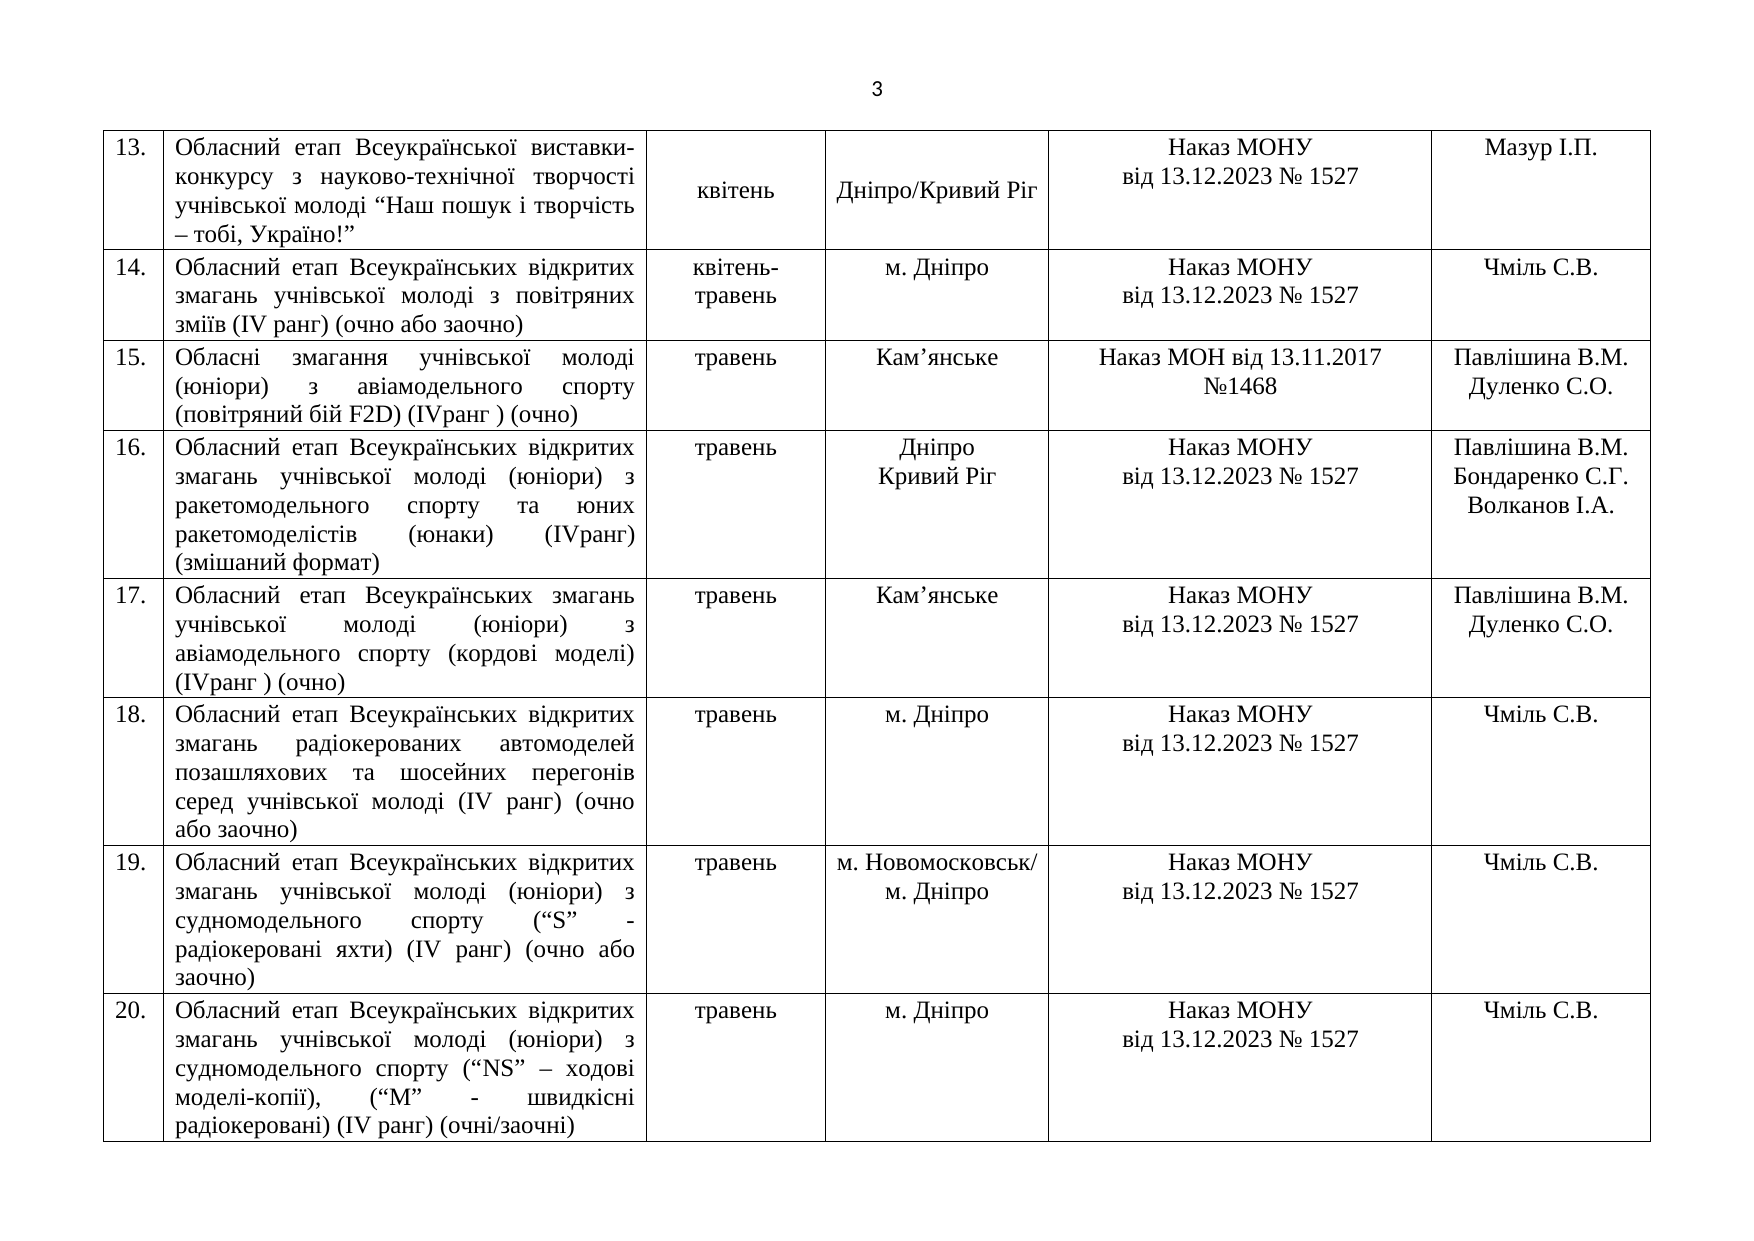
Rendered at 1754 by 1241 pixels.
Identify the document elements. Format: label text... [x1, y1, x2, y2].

table_cell [104, 341, 163, 430]
table_cell [104, 431, 163, 578]
table_cell Наказ МОНУ від 13.12.2023 № 1527 [1049, 431, 1431, 578]
table_cell Обласний етап Всеукраїнських відкритих змагань учнівської молоді з повітряних зміїв (IV ранг) (очно або заочно) [164, 250, 646, 339]
table_cell Обласний етап Всеукраїнських змагань учнівської молоді (юніори) з авіамодельного спорту (кордові моделі) (IVранг ) (очно) [164, 579, 646, 697]
table_cell Павлішина В.М. Дуленко С.О. [1432, 579, 1650, 697]
table_cell травень [647, 698, 825, 845]
table_cell [104, 250, 163, 339]
table_cell [104, 994, 163, 1141]
table_cell Чміль С.В. [1432, 698, 1650, 845]
table_cell квітень-травень [647, 250, 825, 339]
table_cell Наказ МОНУ від 13.12.2023 № 1527 [1049, 698, 1431, 845]
table_cell Обласний етап Всеукраїнських відкритих змагань учнівської молоді (юніори) з судномодельного спорту (“S” -радіокеровані яхти) (ІV ранг) (очно або заочно) [164, 846, 646, 993]
table_cell Чміль С.В. [1432, 994, 1650, 1141]
table_cell Наказ МОНУ від 13.12.2023 № 1527 [1049, 846, 1431, 993]
table_cell квітень [647, 131, 825, 249]
table_cell Наказ МОН від 13.11.2017 №1468 [1049, 341, 1431, 430]
table_cell травень [647, 431, 825, 578]
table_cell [1049, 131, 1431, 249]
table_cell Обласний етап Всеукраїнських відкритих змагань радіокерованих автомоделей позашляхових та шосейних перегонів серед учнівської молоді (IV ранг) (очно або заочно) [164, 698, 646, 845]
table_cell травень [647, 341, 825, 430]
table_cell Обласні змагання учнівської молоді (юніори) з авіамодельного спорту (повітряний бій F2D) (IVранг ) (очно) [164, 341, 646, 430]
table_cell Наказ МОНУ від 13.12.2023 № 1527 [1049, 994, 1431, 1141]
table_cell Кам’янське [826, 341, 1048, 430]
table_cell Обласний етап Всеукраїнських відкритих змагань учнівської молоді (юніори) з судномодельного спорту (“NS” – ходові моделі-копії), (“М” - швидкісні радіокеровані) (ІV ранг) (очні/заочні) [164, 994, 646, 1141]
table_cell [104, 579, 163, 697]
table_cell Наказ МОНУ від 13.12.2023 № 1527 [1049, 579, 1431, 697]
table_cell Чміль С.В. [1432, 250, 1650, 339]
table_cell Обласний етап Всеукраїнських відкритих змагань учнівської молоді (юніори) з ракетомодельного спорту та юних ракетомоделістів (юнаки) (IVранг) (змішаний формат) [164, 431, 646, 578]
table_cell м. Новомосковськ/ м. Дніпро [826, 846, 1048, 993]
table_cell м. Дніпро [826, 250, 1048, 339]
table_cell [104, 131, 163, 249]
table_cell Кам’янське [826, 579, 1048, 697]
table_cell Дніпро/Кривий Ріг [826, 131, 1048, 249]
table_cell м. Дніпро [826, 698, 1048, 845]
table_cell [104, 846, 163, 993]
table_cell Наказ МОНУ від 13.12.2023 № 1527 [1049, 250, 1431, 339]
table_cell травень [647, 579, 825, 697]
table_cell травень [647, 846, 825, 993]
table_cell Мазур І.П. [1432, 131, 1650, 249]
table_cell м. Дніпро [826, 994, 1048, 1141]
table_cell Дніпро Кривий Ріг [826, 431, 1048, 578]
table_cell Обласний етап Всеукраїнської виставки-конкурсу з науково-технічної творчості учнівської молоді “Наш пошук і творчість – тобі, Україно!” [164, 131, 646, 249]
table_cell травень [647, 994, 825, 1141]
table_cell [104, 698, 163, 845]
table_cell Чміль С.В. [1432, 846, 1650, 993]
table_cell Павлішина В.М. Дуленко С.О. [1432, 341, 1650, 430]
table_cell Павлішина В.М. Бондаренко С.Г. Волканов І.А. [1432, 431, 1650, 578]
